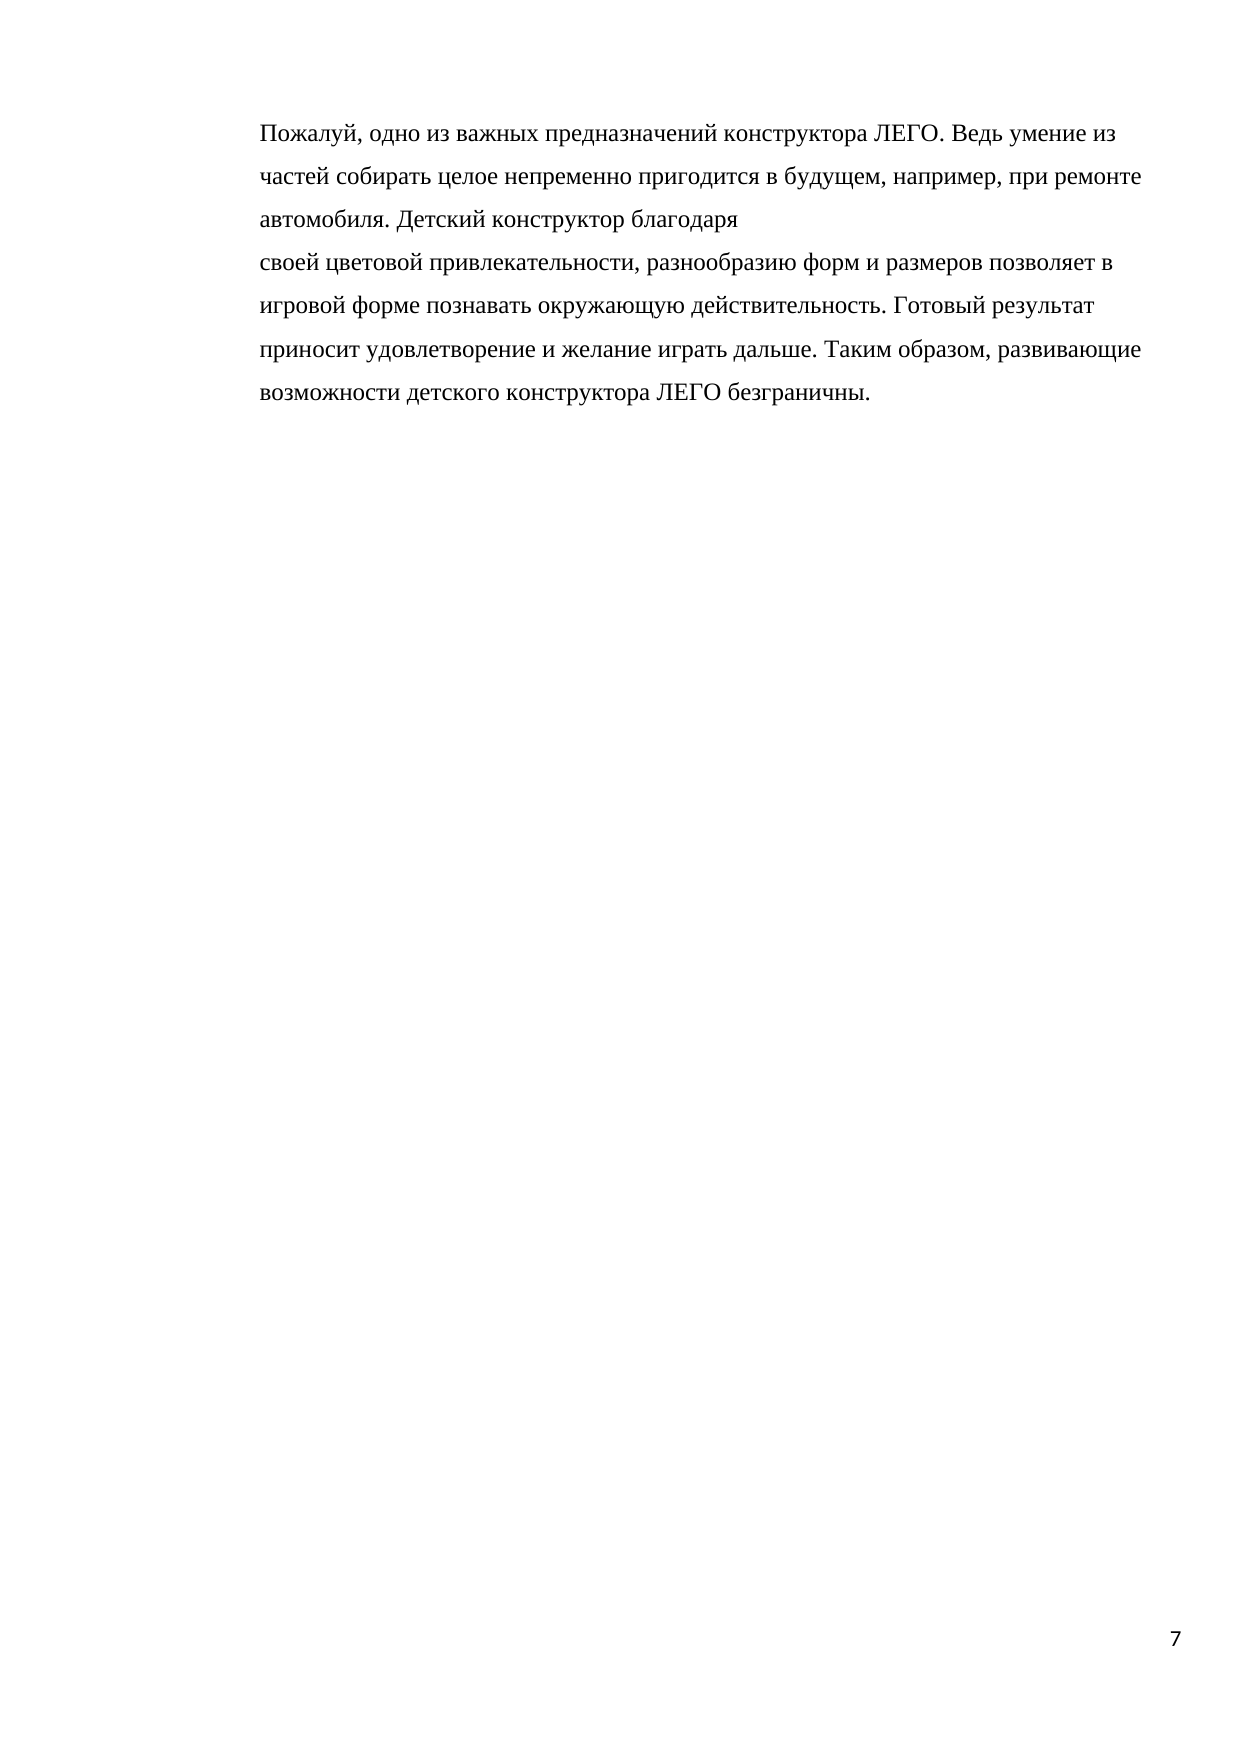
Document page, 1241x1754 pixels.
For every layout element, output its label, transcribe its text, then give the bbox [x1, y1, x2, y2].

text Пожалуй, одно из важных предназначений конструктора ЛЕГО. Ведь умение из частей собирать целое непременно пригодится в будущем, например, при ремонте автомобиля. Детский конструктор благодаря [259, 118, 1181, 233]
text своей цветовой привлекательности, разнообразию форм и размеров позволяет в игровой форме познавать окружающую действительность. Готовый результат приносит удовлетворение и желание играть дальше. Таким образом, развивающие возможности детского конструктора ЛЕГО безграничны. [259, 247, 1181, 406]
